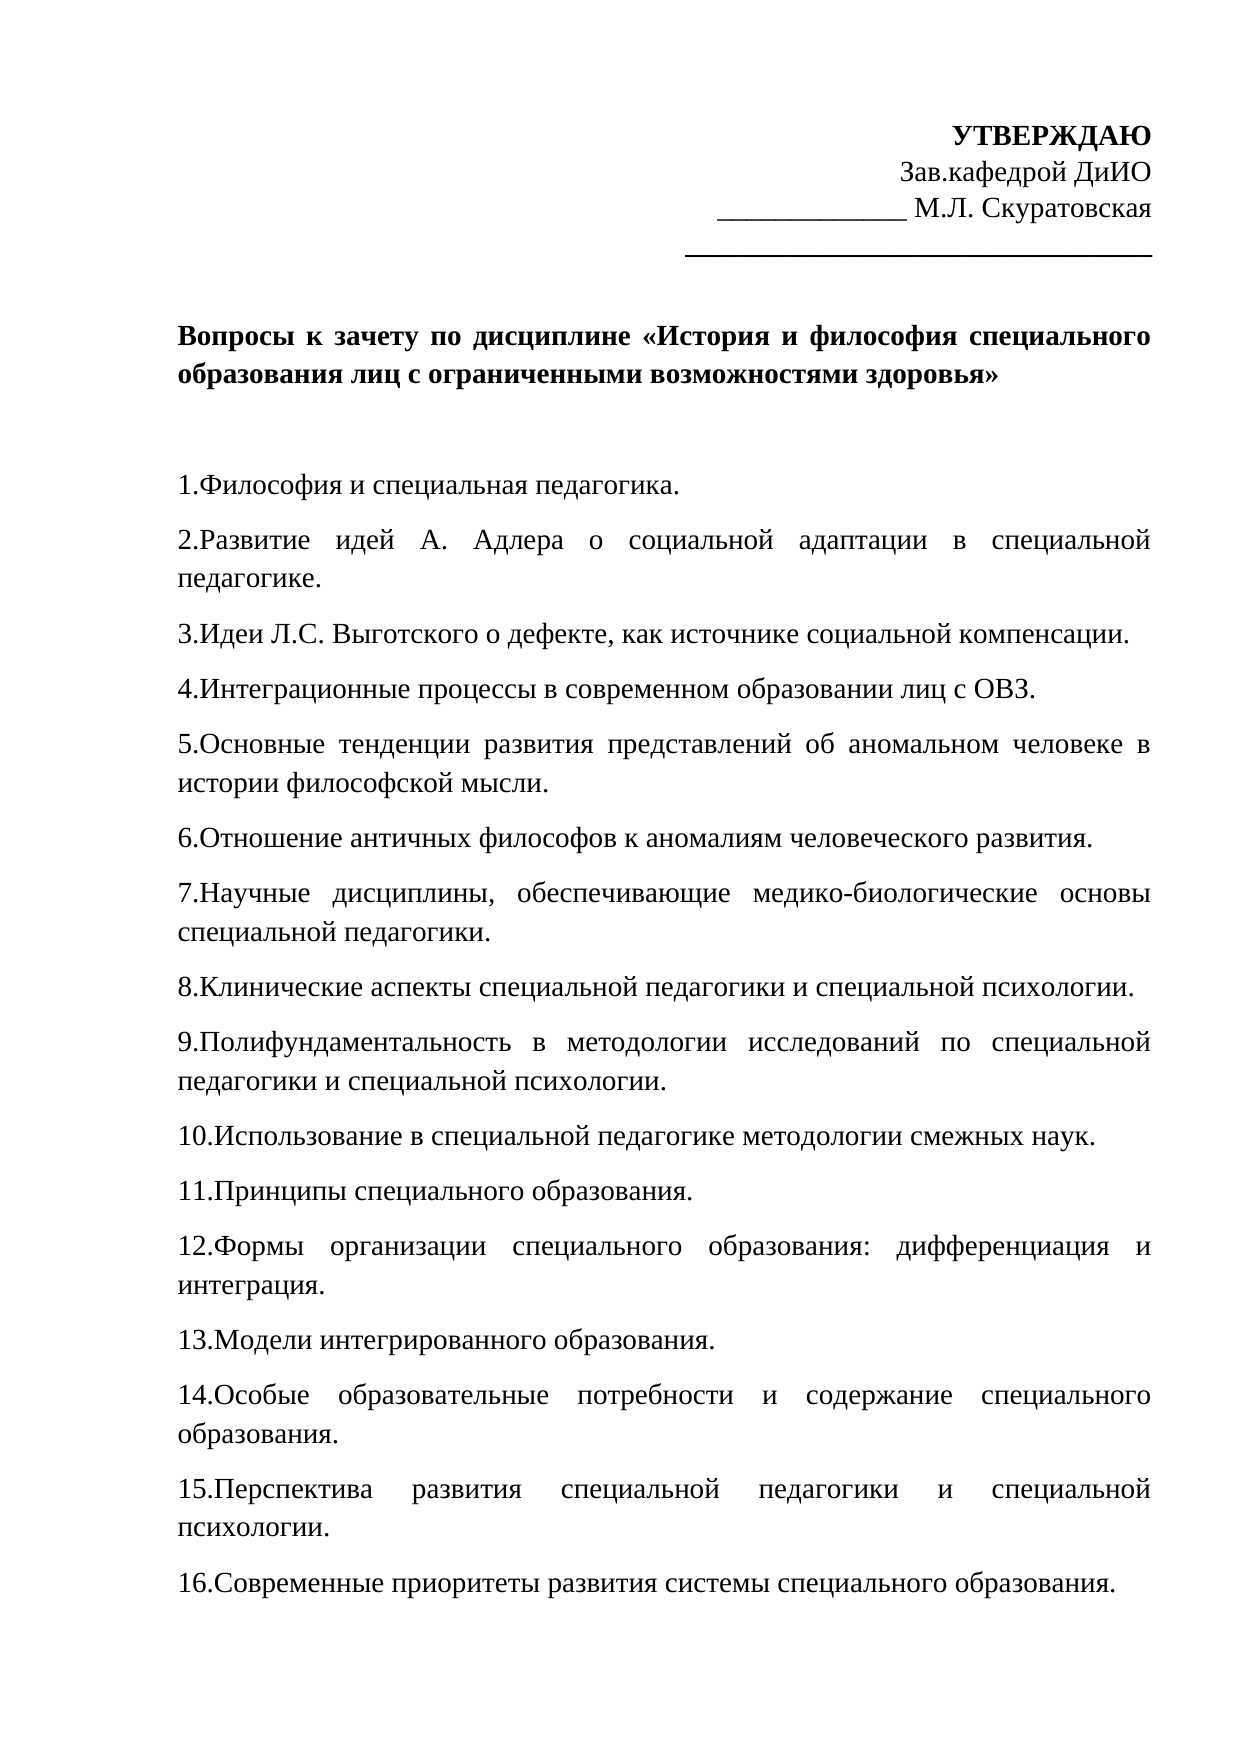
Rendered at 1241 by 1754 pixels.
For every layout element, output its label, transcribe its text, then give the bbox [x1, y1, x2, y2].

text 16.Современные приоритеты развития системы специального образования. [177, 1565, 1152, 1598]
text Зав.кафедрой ДиИО [177, 154, 1152, 188]
text 14.Особые образовательные потребности и содержание специального образования. [177, 1377, 1152, 1449]
text 2.Развитие идей А. Адлера о социальной адаптации в специальной педагогике. [177, 522, 1152, 594]
text 15.Перспектива развития специальной педагогики и специальной психологии. [177, 1471, 1152, 1543]
text 13.Модели интегрированного образования. [177, 1322, 1152, 1356]
text Вопросы к зачету по дисциплине «История и философия специального образования лиц с ограниченными возможностями здоровья» [177, 318, 1152, 390]
text УТВЕРЖДАЮ [177, 118, 1152, 152]
text ________________________________ [177, 227, 1152, 260]
text 1.Философия и специальная педагогика. [177, 467, 1152, 500]
text 6.Отношение античных философов к аномалиям человеческого развития. [177, 820, 1152, 853]
text 5.Основные тенденции развития представлений об аномальном человеке в истории философской мысли. [177, 726, 1152, 798]
text 11.Принципы специального образования. [177, 1173, 1152, 1207]
text 8.Клинические аспекты специальной педагогики и специальной психологии. [177, 969, 1152, 1002]
text 3.Идеи Л.С. Выготского о дефекте, как источнике социальной компенсации. [177, 616, 1152, 649]
text 7.Научные дисциплины, обеспечивающие медико-биологические основы специальной педагогики. [177, 875, 1152, 947]
text 9.Полифундаментальность в методологии исследований по специальной педагогики и специальной психологии. [177, 1024, 1152, 1096]
text 4.Интеграционные процессы в современном образовании лиц с ОВЗ. [177, 671, 1152, 704]
text 12.Формы организации специального образования: дифференциация и интеграция. [177, 1228, 1152, 1300]
text 10.Использование в специальной педагогике методологии смежных наук. [177, 1118, 1152, 1151]
text _____________ М.Л. Скуратовская [177, 190, 1152, 224]
